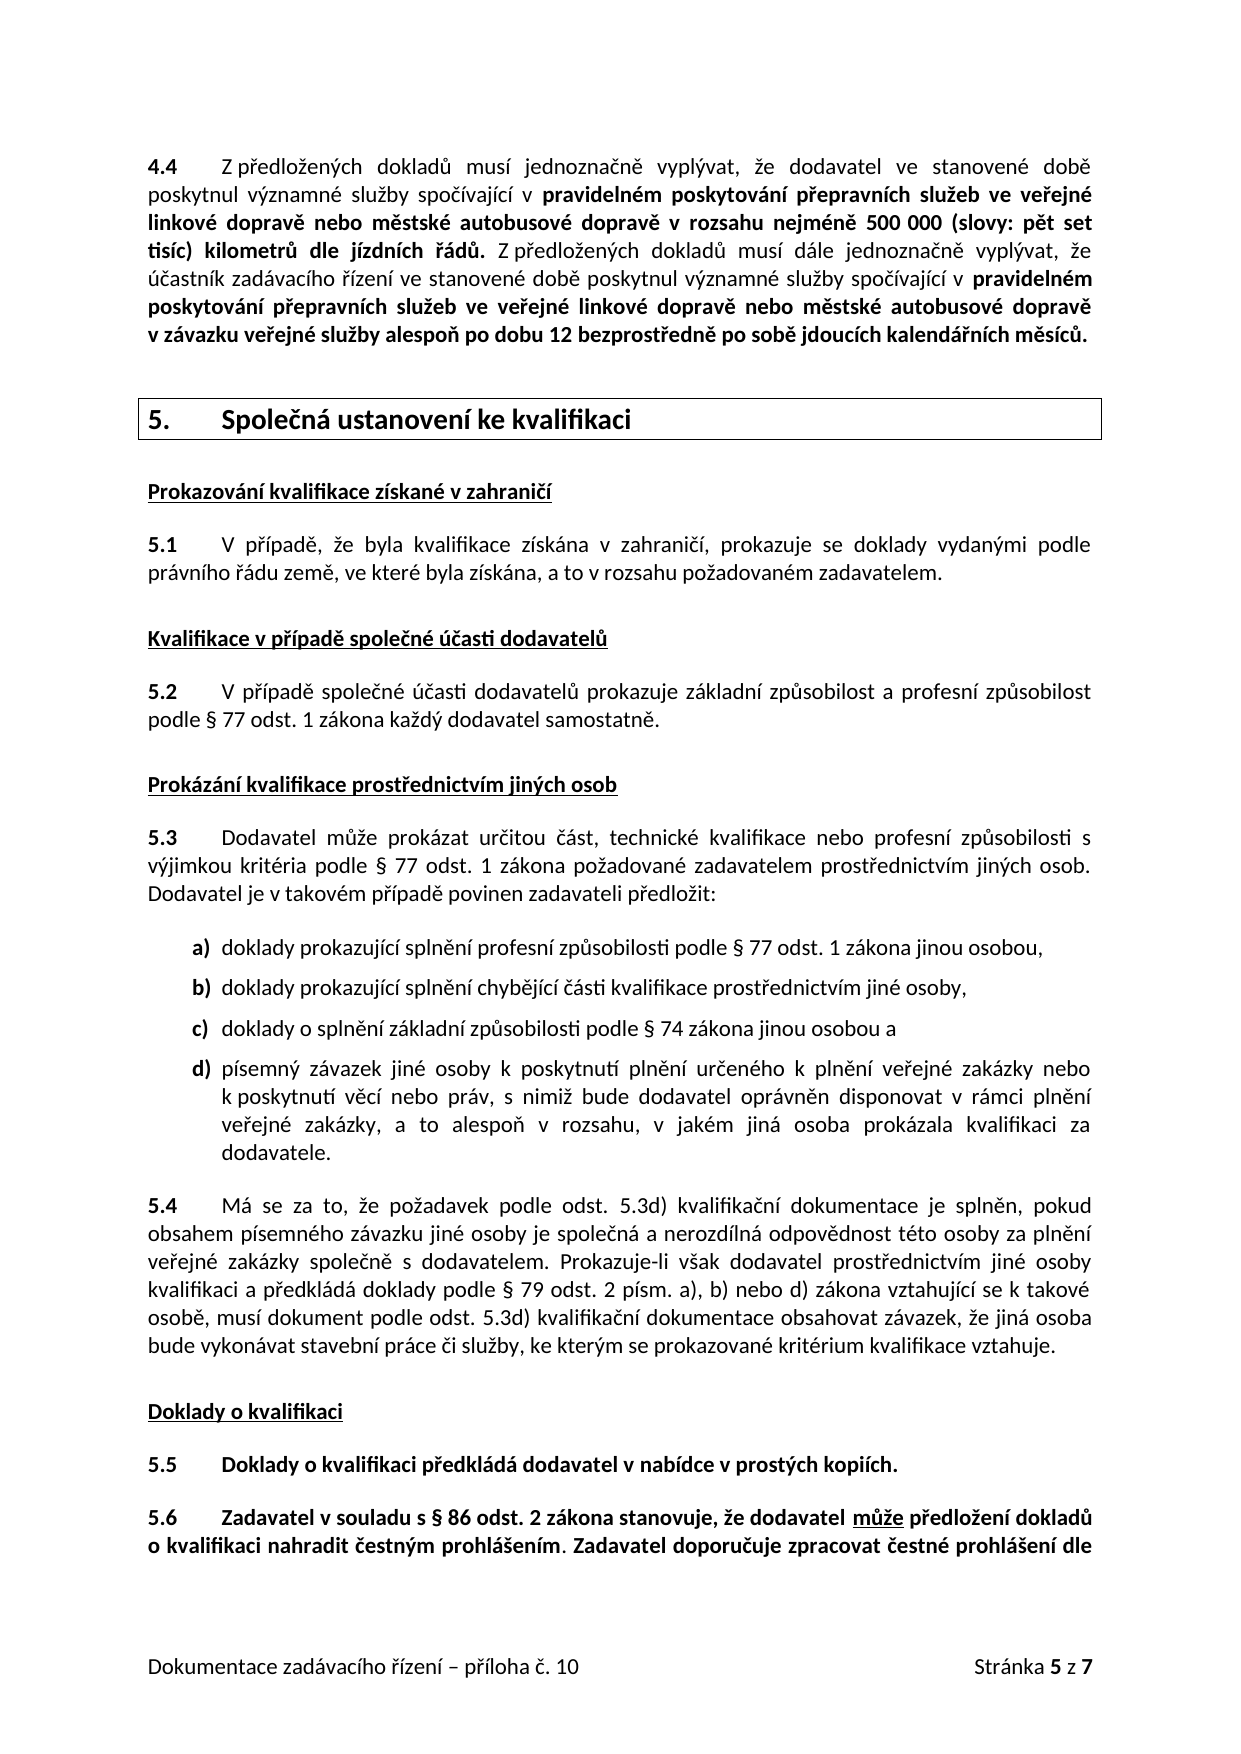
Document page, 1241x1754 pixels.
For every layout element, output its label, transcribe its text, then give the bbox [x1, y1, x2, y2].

text písemný závazek jiné osoby k poskytnutí plnění určeného k plnění veřejné zakázky nebo k poskytnutí věcí nebo práv, s nimiž bude dodavatel oprávněn disponovat v rámci plnění veřejné zakázky, a to alespoň v rozsahu, v jakém jiná osoba prokázala kvalifikaci za dodavatele. [192, 1054, 1093, 1166]
text Kvalifikace v případě společné účasti dodavatelů [148, 624, 1093, 652]
text Z předložených dokladů musí jednoznačně vyplývat, že dodavatel ve stanovené době poskytnul významné služby spočívající v pravidelném poskytování přepravních služeb ve veřejné linkové dopravě nebo městské autobusové dopravě v rozsahu nejméně 500 000 (slovy: pět set tisíc) kilometrů dle jízdních řádů. Z předložených dokladů musí dále jednoznačně vyplývat, že účastník zadávacího řízení ve stanovené době poskytnul významné služby spočívající v pravidelném poskytování přepravních služeb ve veřejné linkové dopravě nebo městské autobusové dopravě v závazku veřejné služby alespoň po dobu 12 bezprostředně po sobě jdoucích kalendářních měsíců. [148, 152, 1093, 348]
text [148, 1503, 1093, 1559]
text Prokazování kvalifikace získané v zahraničí [148, 477, 1093, 505]
text doklady prokazující splnění chybějící části kvalifikace prostřednictvím jiné osoby, [192, 973, 1093, 1001]
text Dodavatel může prokázat určitou část, technické kvalifikace nebo profesní způsobilosti s výjimkou kritéria podle § 77 odst. 1 zákona požadované zadavatelem prostřednictvím jiných osob. Dodavatel je v takovém případě povinen zadavateli předložit: [148, 823, 1093, 908]
text Doklady o kvalifikaci [148, 1397, 1093, 1425]
text Má se za to, že požadavek podle odst. 5.3 písm. d) kvalifikační dokumentace je splněn, pokud obsahem písemného závazku jiné osoby je společná a nerozdílná odpovědnost této osoby za plnění veřejné zakázky společně s dodavatelem. Prokazuje-li však dodavatel prostřednictvím jiné osoby kvalifikaci a předkládá doklady podle § 79 odst. 2 písm. a), b) nebo d) zákona vztahující se k takové osobě, musí dokument podle odst. 5.3 písm. d) kvalifikační dokumentace obsahovat závazek, že jiná osoba bude vykonávat stavební práce či služby, ke kterým se prokazované kritérium kvalifikace vztahuje. [148, 1191, 1093, 1359]
text doklady o splnění základní způsobilosti podle § 74 zákona jinou osobou a [192, 1014, 1093, 1042]
text Doklady o kvalifikaci předkládá dodavatel v nabídce v prostých kopiích. [148, 1450, 1093, 1478]
text Prokázání kvalifikace prostřednictvím jiných osob [148, 771, 1093, 798]
text Společná ustanovení ke kvalifikaci [139, 399, 1101, 439]
text doklady prokazující splnění profesní způsobilosti podle § 77 odst. 1 zákona jinou osobou, [192, 933, 1093, 961]
text V případě společné účasti dodavatelů prokazuje základní způsobilost a profesní způsobilost podle § 77 odst. 1 zákona každý dodavatel samostatně. [148, 677, 1093, 733]
text V případě, že byla kvalifikace získána v zahraničí, prokazuje se doklady vydanými podle právního řádu země, ve které byla získána, a to v rozsahu požadovaném zadavatelem. [148, 530, 1093, 586]
